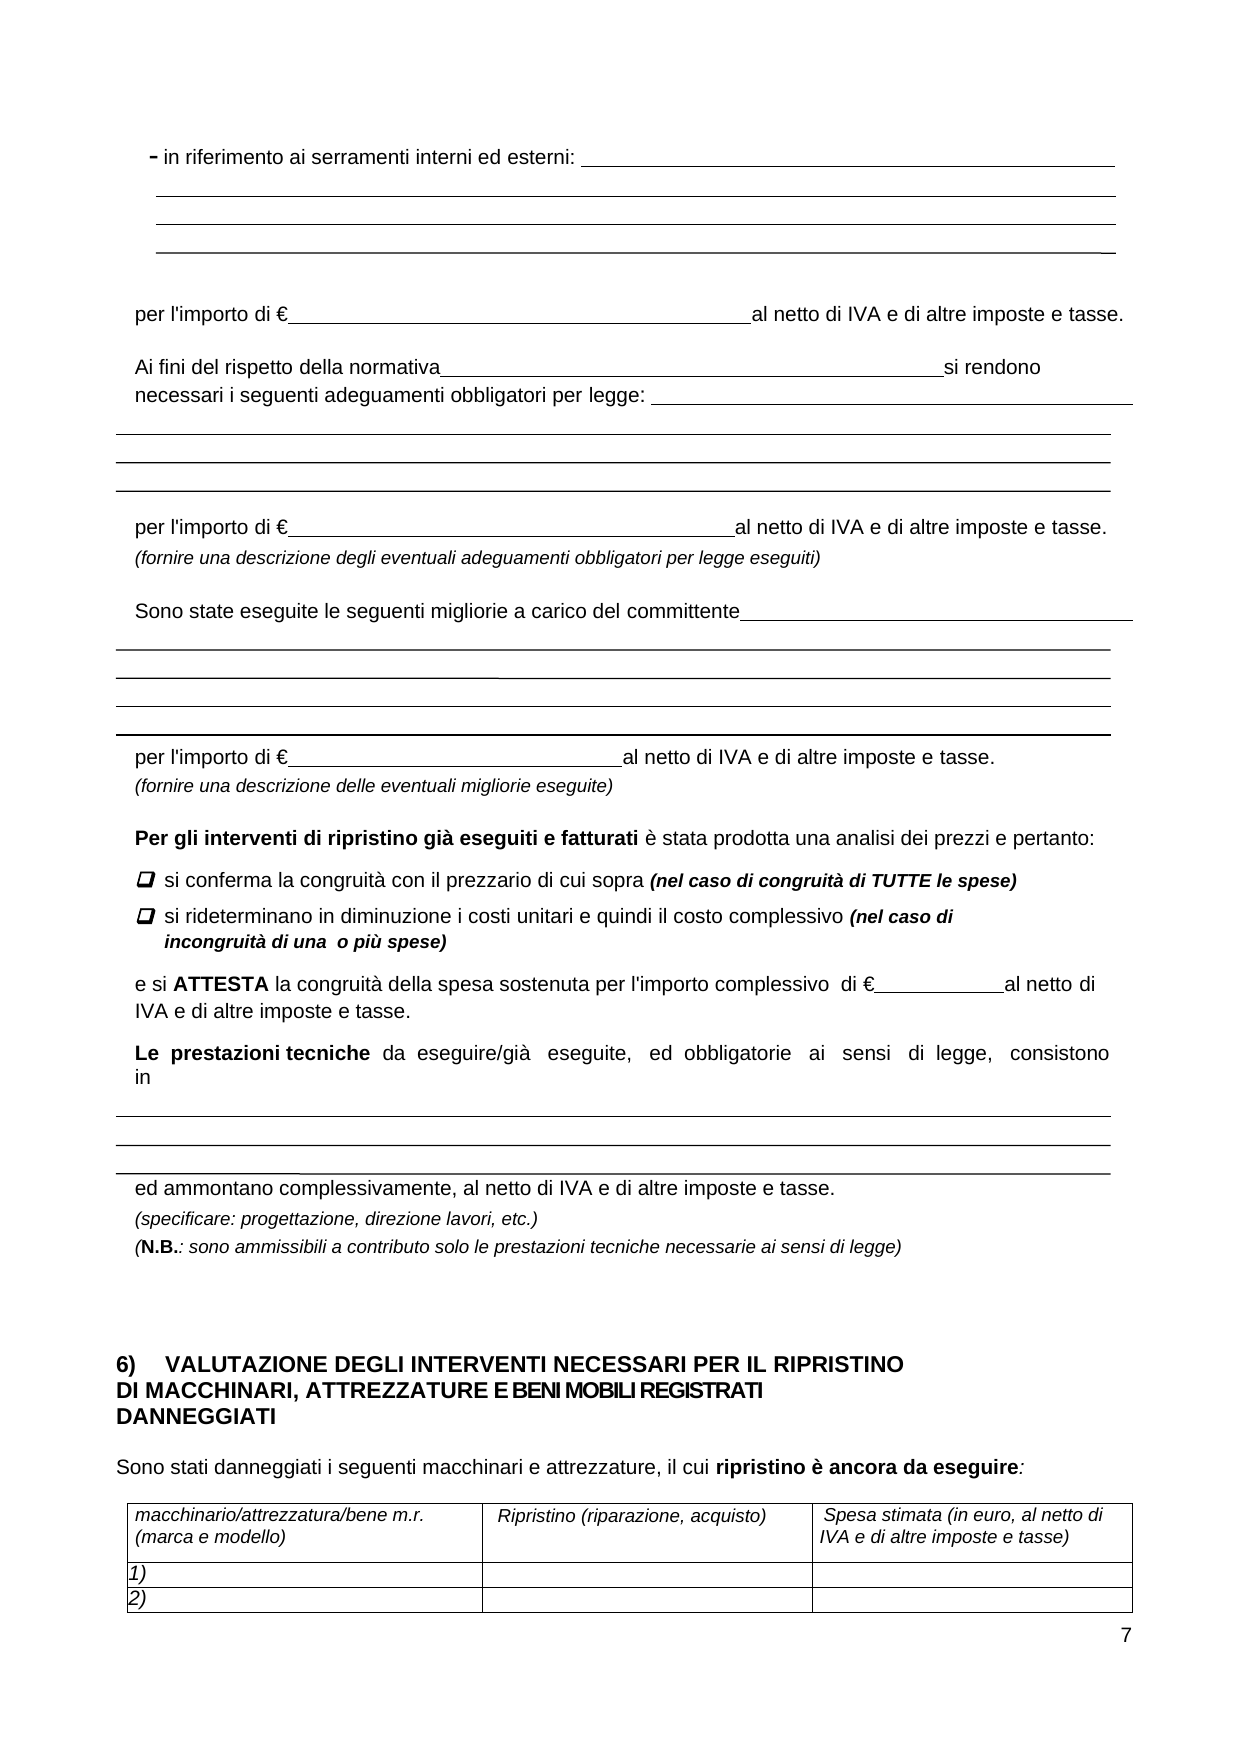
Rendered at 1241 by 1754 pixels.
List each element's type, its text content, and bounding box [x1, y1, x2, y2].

text per l'importo di € al netto di IVA e di altre imposte e tasse. [134, 744, 1132, 768]
list si rideterminano in diminuzione i costi unitari e quindi il costo complessivo (nel caso di incongruità di una o più spese) [134, 904, 1060, 952]
table_cell [483, 1588, 812, 1612]
table_cell [813, 1588, 1132, 1612]
list in riferimento ai serramenti interni ed esterni: [148, 137, 1132, 171]
table_cell 1) [128, 1563, 482, 1587]
text Sono stati danneggiati i seguenti macchinari e attrezzature, il cui ripristino è ancora da eseguire: [116, 1455, 1132, 1479]
table_cell 2) [128, 1588, 482, 1612]
text (N.B.: sono ammissibili a contributo solo le prestazioni tecniche necessarie ai sensi di legge) [134, 1236, 1132, 1257]
text Le prestazioni tecniche da eseguire/già eseguite, ed obbligatorie ai sensi di legge, consistono in [134, 1041, 1132, 1089]
text (fornire una descrizione delle eventuali migliorie eseguite) [134, 774, 1132, 796]
table_cell [483, 1563, 812, 1587]
text per l'importo di € al netto di IVA e di altre imposte e tasse. [134, 302, 1132, 326]
text ed ammontano complessivamente, al netto di IVA e di altre imposte e tasse. [134, 1176, 1132, 1200]
text e si ATTESTA la congruità della spesa sostenuta per l'importo complessivo di € al netto di IVA e di altre imposte e tasse. [134, 971, 1117, 1023]
text Per gli interventi di ripristino già eseguiti e fatturati è stata prodotta una analisi dei prezzi e pertanto: [134, 826, 1132, 850]
text (specificare: progettazione, direzione lavori, etc.) [134, 1208, 1132, 1229]
table_header macchinario/attrezzatura/bene m.r. (marca e modello) [128, 1504, 482, 1562]
table_cell [813, 1563, 1132, 1587]
text Ai fini del rispetto della normativa si rendono necessari i seguenti adeguamenti obbligatori per legge: [134, 355, 1115, 407]
text (fornire una descrizione degli eventuali adeguamenti obbligatori per legge eseguiti) [134, 547, 1132, 568]
list si conferma la congruità con il prezzario di cui sopra (nel caso di congruità di TUTTE le spese) [134, 867, 1132, 891]
text Sono state eseguite le seguenti migliorie a carico del committente [134, 599, 1132, 623]
table_header Spesa stimata (in euro, al netto di IVA e di altre imposte e tasse) [813, 1504, 1132, 1562]
subtitle VALUTAZIONE DEGLI INTERVENTI NECESSARI PER IL RIPRISTINO DI MACCHINARI, ATTREZZATURE E BENI MOBILI REGISTRATI DANNEGGIATI [116, 1351, 909, 1429]
text per l'importo di € al netto di IVA e di altre imposte e tasse. [134, 515, 1132, 539]
table_header Ripristino (riparazione, acquisto) [483, 1504, 812, 1562]
